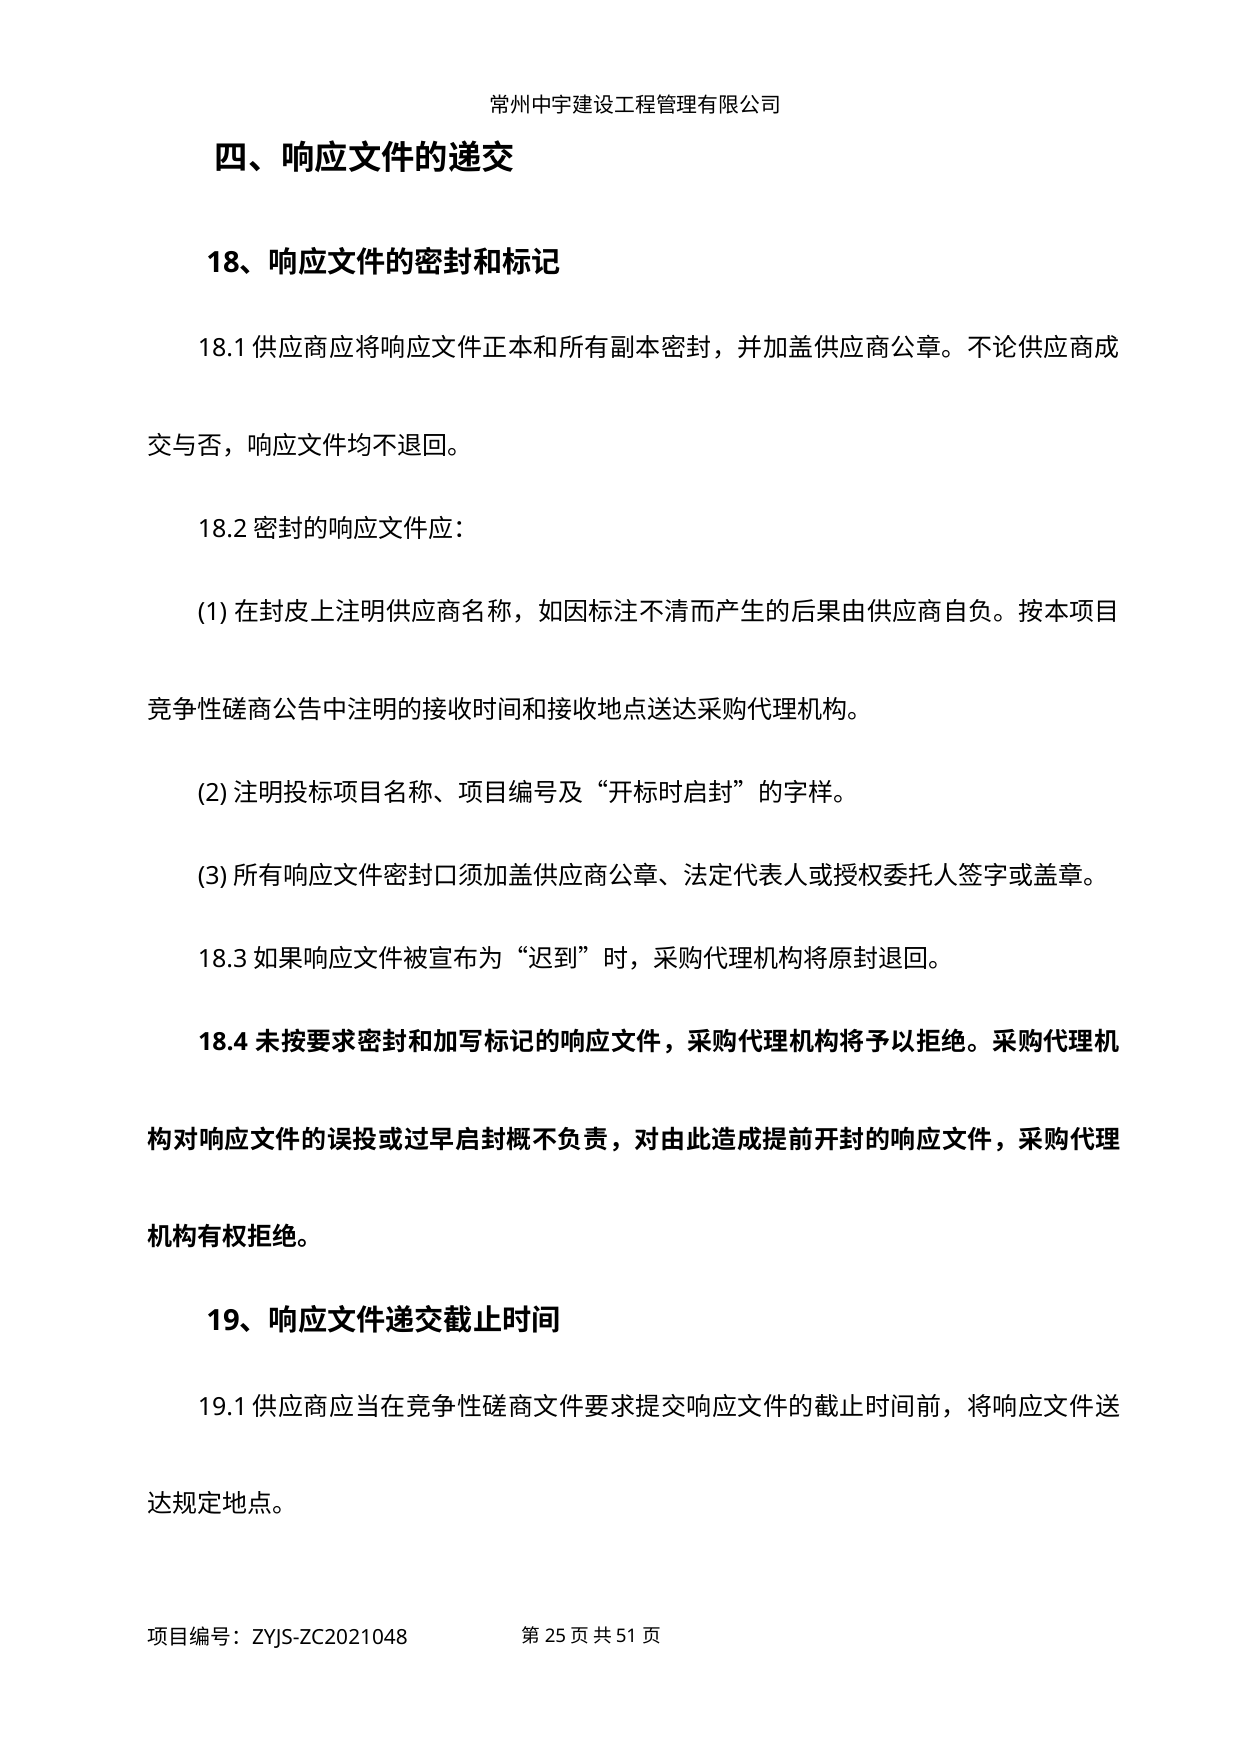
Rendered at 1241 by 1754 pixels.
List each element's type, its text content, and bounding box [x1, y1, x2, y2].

text 18.4 未按要求密封和加写标记的响应文件，采购代理机构将予以拒绝。采购代理机构对响应文件的误投或过早启封概不负责，对由此造成提前开封的响应文件，采购代理机构有权拒绝。 [148, 1007, 1122, 1267]
subtitle 19、响应文件递交截止时间 [148, 1285, 1122, 1350]
text 18.3 如果响应文件被宣布为“迟到”时，采购代理机构将原封退回。 [148, 924, 1122, 989]
text 18.2 密封的响应文件应： [148, 494, 1122, 559]
subtitle 18、响应文件的密封和标记 [148, 227, 1122, 292]
text 18.1供应商应将响应文件正本和所有副本密封，并加盖供应商公章。不论供应商成交与否，响应文件均不退回。 [148, 313, 1122, 476]
text (2) 注明投标项目名称、项目编号及“开标时启封”的字样。 [148, 758, 1122, 823]
text 19.1供应商应当在竞争性磋商文件要求提交响应文件的截止时间前，将响应文件送达规定地点。 [148, 1372, 1122, 1534]
text (3) 所有响应文件密封口须加盖供应商公章、法定代表人或授权委托人签字或盖章。 [148, 841, 1122, 906]
text (1) 在封皮上注明供应商名称，如因标注不清而产生的后果由供应商自负。按本项目竞争性磋商公告中注明的接收时间和接收地点送达采购代理机构。 [148, 577, 1122, 740]
subtitle 四、响应文件的递交 [148, 122, 1122, 187]
